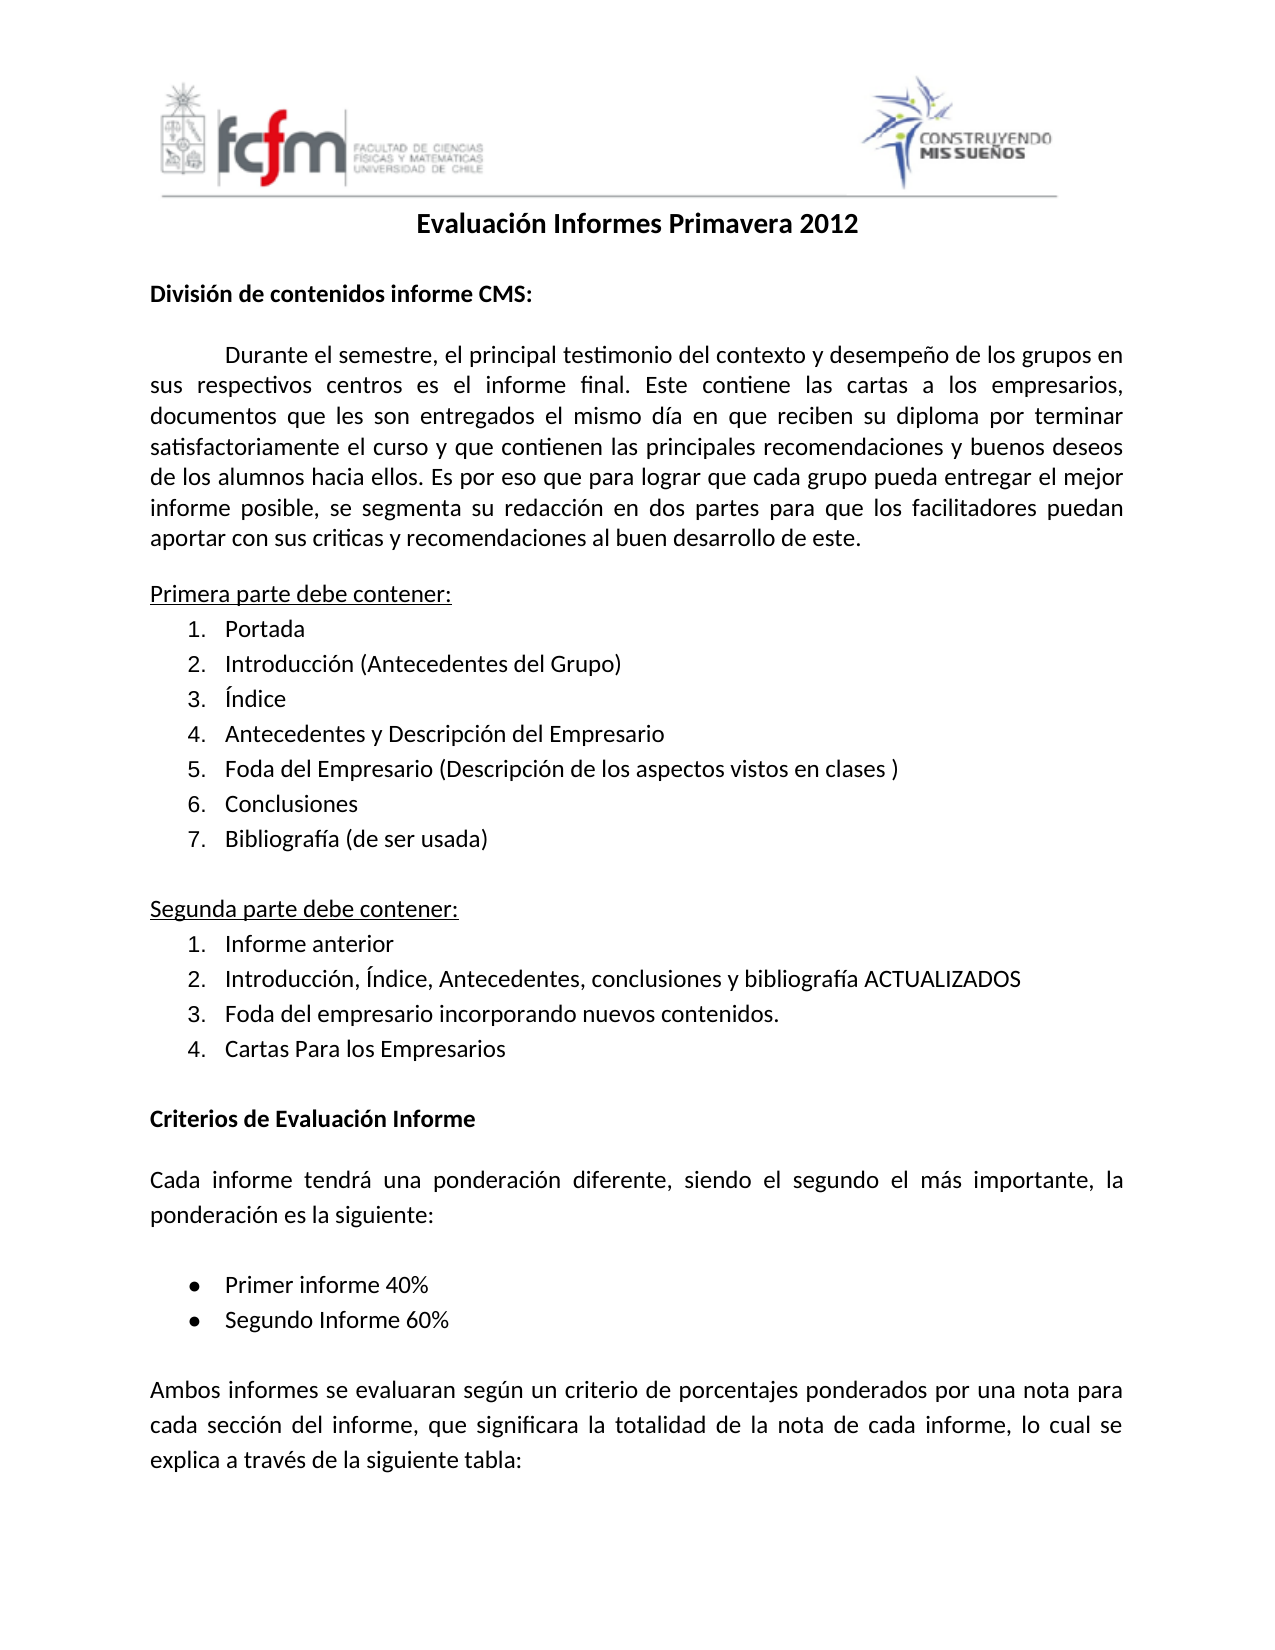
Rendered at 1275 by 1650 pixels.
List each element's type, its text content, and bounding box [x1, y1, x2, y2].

list Segundo Informe 60% [187, 1304, 1125, 1334]
list Cartas Para los Empresarios [187, 1033, 1125, 1063]
list Primer informe 40% [187, 1269, 1125, 1299]
list Foda del Empresario (Descripción de los aspectos vistos en clases ) [187, 753, 1125, 783]
text Segunda parte debe contener: [150, 893, 1125, 923]
text Cada informe tendrá una ponderación diferente, siendo el segundo el más importante, la ponderación es la siguiente: [150, 1164, 1125, 1229]
list Índice [187, 683, 1125, 713]
text Durante el semestre, el principal testimonio del contexto y desempeño de los grupos en sus respectivos centros es el informe final. Este contiene las cartas a los empresarios, documentos que les son entregados el mismo día en que reciben su diploma por terminar satisfactoriamente el curso y que contienen las principales recomendaciones y buenos deseos de los alumnos hacia ellos. Es por eso que para lograr que cada grupo pueda entregar el mejor informe posible, se segmenta su redacción en dos partes para que los facilitadores puedan aportar con sus criticas y recomendaciones al buen desarrollo de este. [150, 339, 1125, 553]
text División de contenidos informe CMS: [150, 278, 1125, 309]
list Bibliografía (de ser usada) [187, 823, 1125, 853]
list Introducción, Índice, Antecedentes, conclusiones y bibliografía ACTUALIZADOS [187, 963, 1125, 993]
text Primera parte debe contener: [150, 578, 1125, 608]
list Introducción (Antecedentes del Grupo) [187, 648, 1125, 678]
text Ambos informes se evaluaran según un criterio de porcentajes ponderados por una nota para cada sección del informe, que significara la totalidad de la nota de cada informe, lo cual se explica a través de la siguiente tabla: [150, 1374, 1125, 1474]
list Conclusiones [187, 788, 1125, 818]
list Informe anterior [187, 928, 1125, 958]
picture [150, 73, 1071, 205]
list Portada [187, 613, 1125, 643]
list Foda del empresario incorporando nuevos contenidos. [187, 998, 1125, 1028]
text Evaluación Informes Primavera 2012 [150, 205, 1125, 241]
list Antecedentes y Descripción del Empresario [187, 718, 1125, 748]
text Criterios de Evaluación Informe [150, 1103, 1125, 1133]
